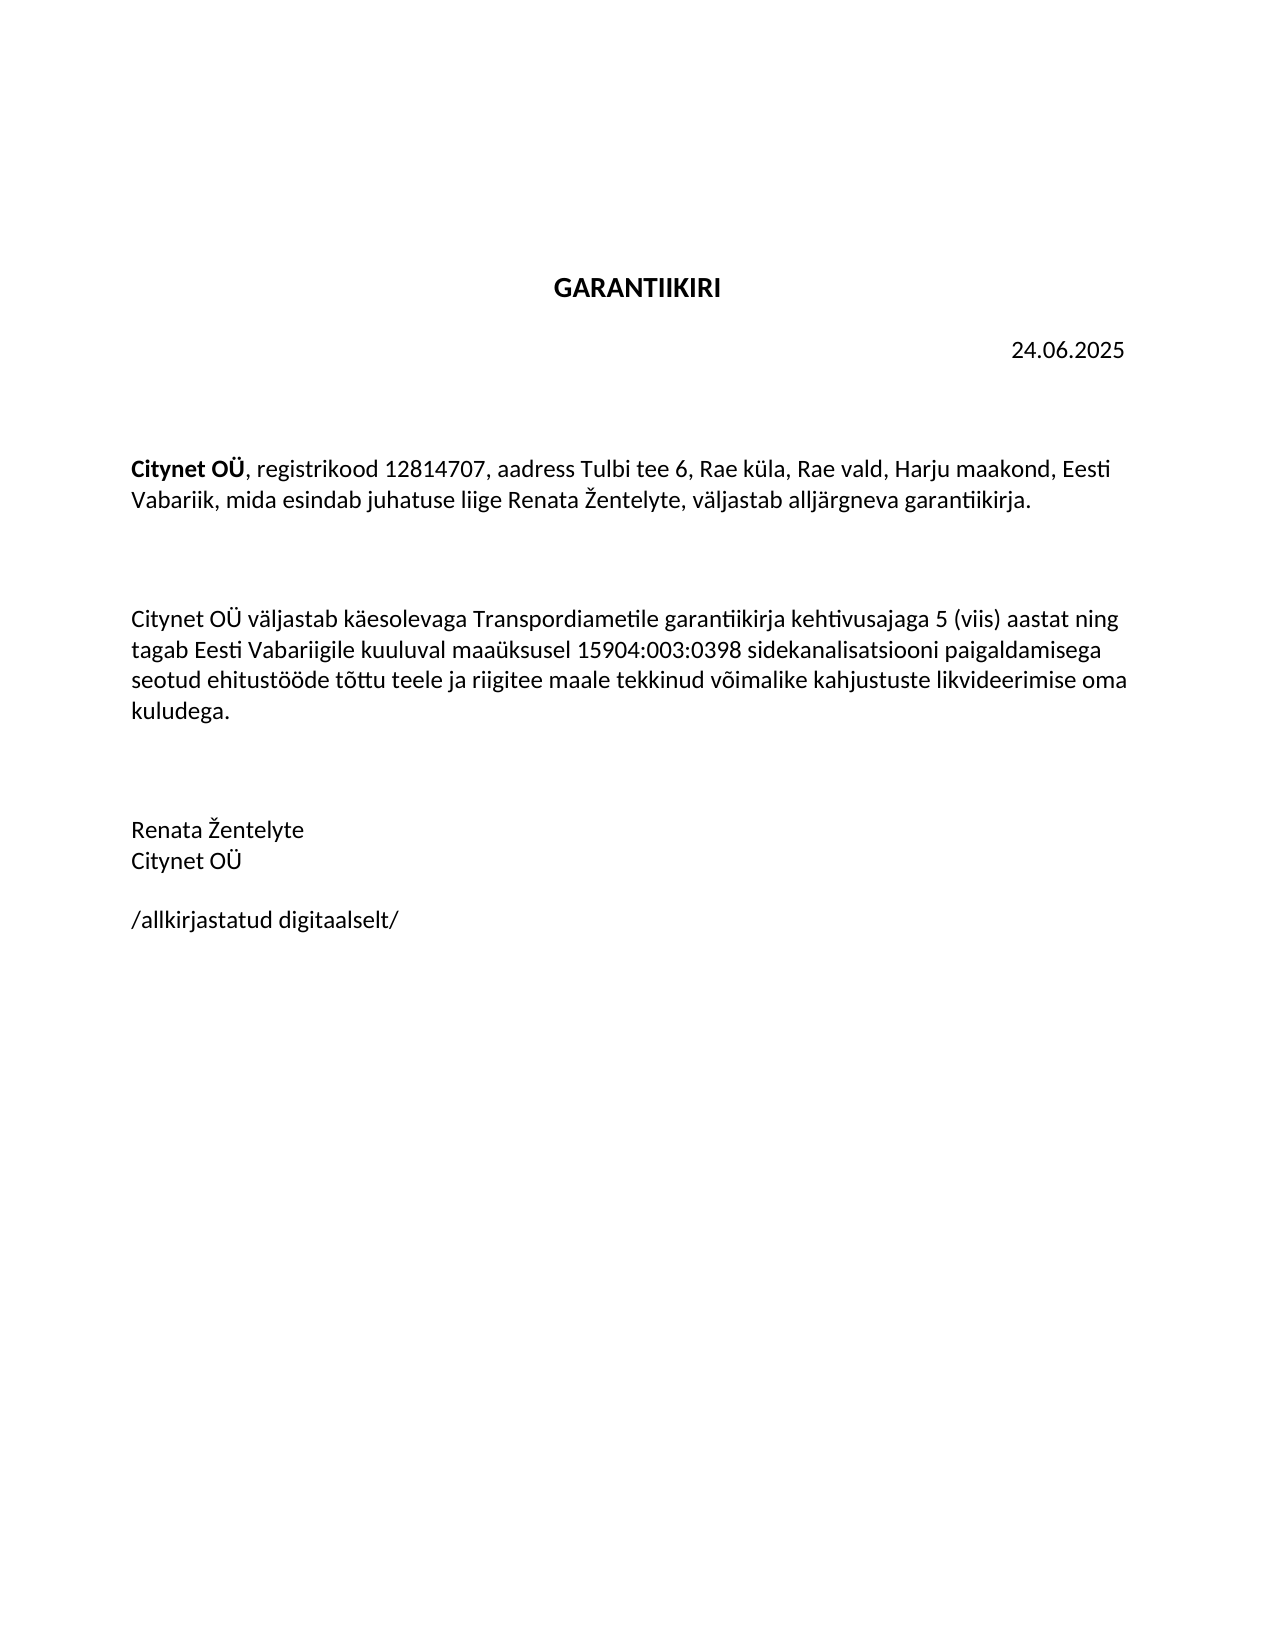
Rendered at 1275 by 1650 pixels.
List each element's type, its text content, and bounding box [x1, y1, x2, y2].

text GARANTIIKIRI [150, 269, 1125, 305]
text Renata Žentelyte [131, 814, 1162, 845]
text Citynet OÜ väljastab käesolevaga Transpordiametile garantiikirja kehtivusajaga 5 (viis) aastat ning tagab Eesti Vabariigile kuuluval maaüksusel 15904:003:0398 sidekanalisatsiooni paigaldamisega seotud ehitustööde tõttu teele ja riigitee maale tekkinud võimalike kahjustuste likvideerimise oma kuludega. [131, 603, 1162, 726]
text /allkirjastatud digitaalselt/ [131, 904, 1162, 935]
text Citynet OÜ, registrikood 12814707, aadress Tulbi tee 6, Rae küla, Rae vald, Harju maakond, Eesti Vabariik, mida esindab juhatuse liige Renata Žentelyte, väljastab alljärgneva garantiikirja. [131, 453, 1162, 514]
text Citynet OÜ [131, 845, 1162, 875]
text 24.06.2025 [150, 334, 1125, 365]
